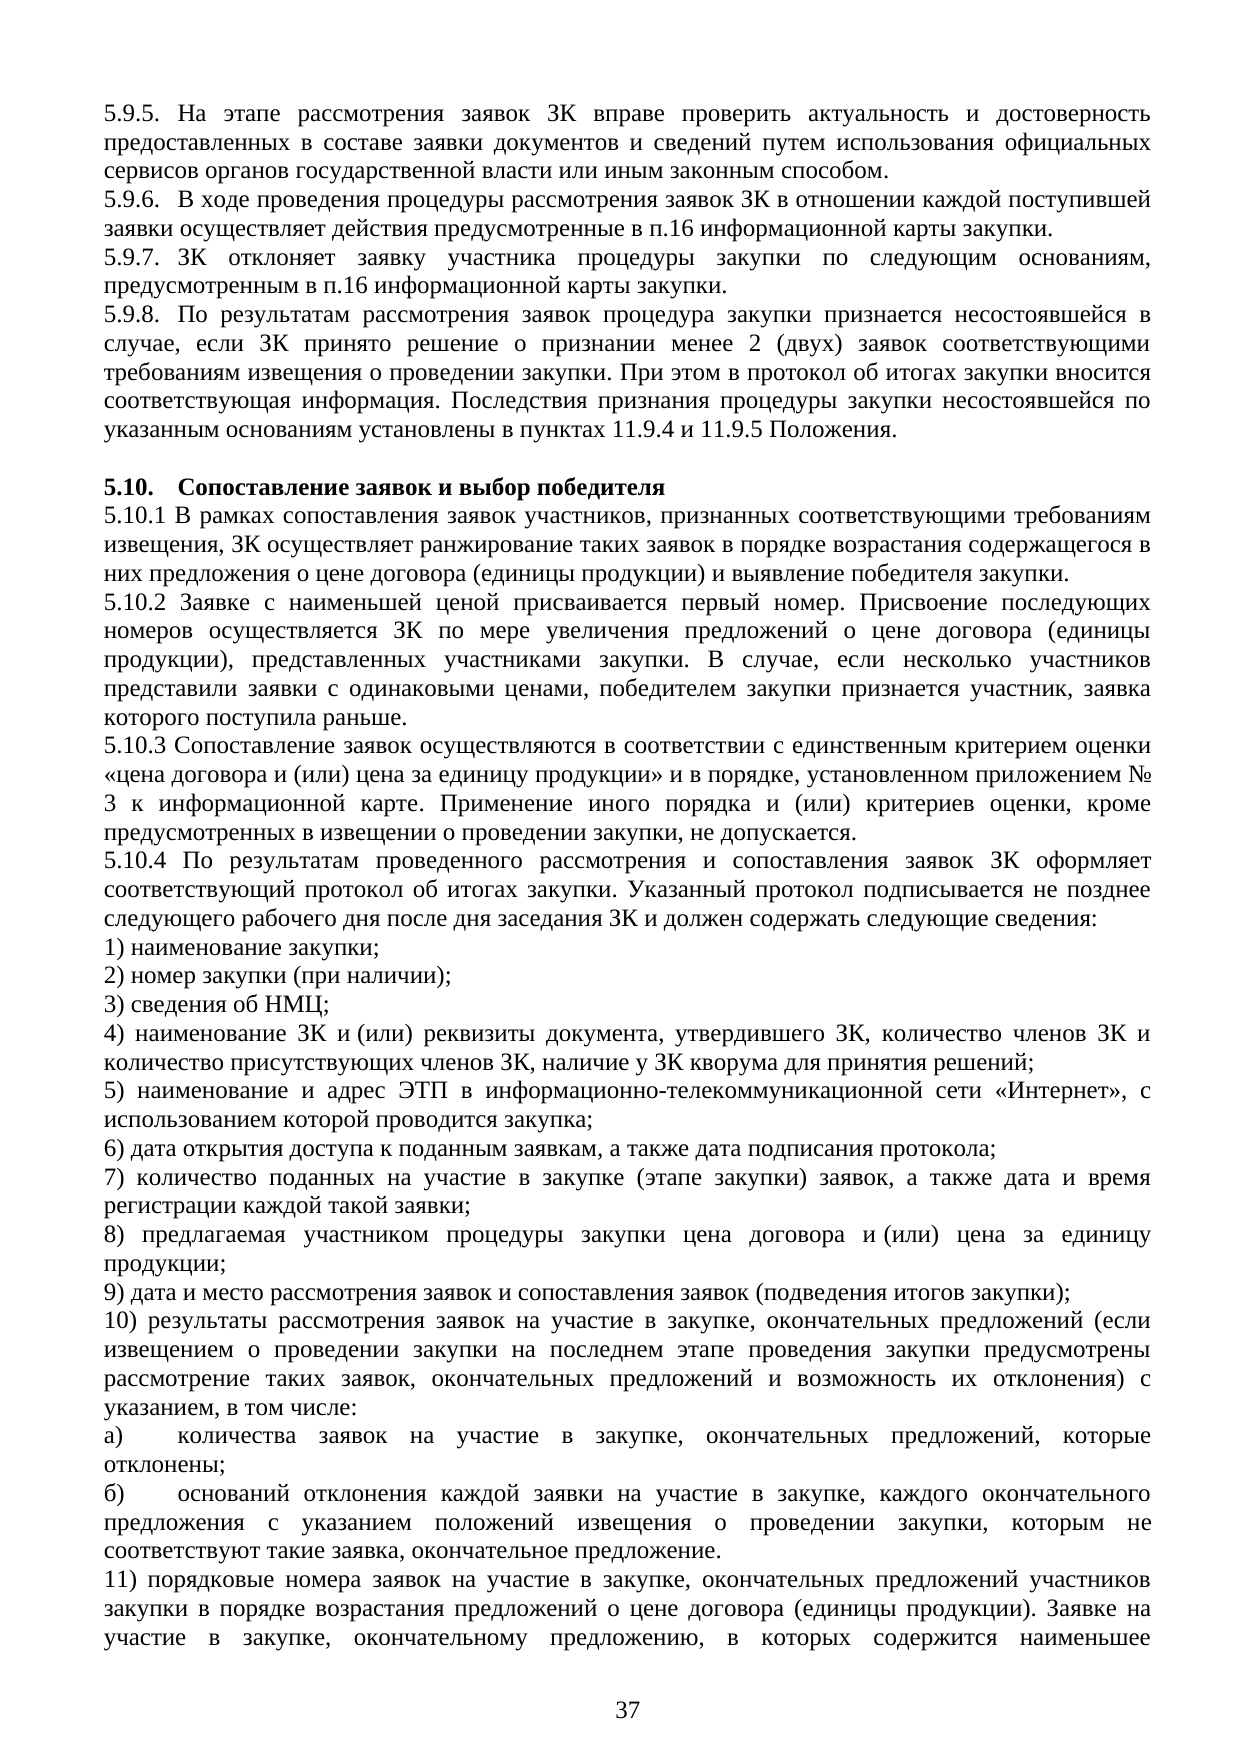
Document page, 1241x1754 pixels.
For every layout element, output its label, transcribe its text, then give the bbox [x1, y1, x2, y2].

list По результатам рассмотрения заявок процедура закупки признается несостоявшейся в случае, если ЗК принято решение о признании менее 2 (двух) заявок соответствующими требованиям извещения о проведении закупки. При этом в протокол об итогах закупки вносится соответствующая информация. Последствия признания процедуры закупки несостоявшейся по указанным основаниям установлены в пунктах 11.9.4 и 11.9.5 Положения. [103, 299, 1152, 443]
text а) количества заявок на участие в закупке, окончательных предложений, которые отклонены; [103, 1420, 1152, 1478]
text 1) наименование закупки; [103, 932, 1152, 960]
text 5) наименование и адрес ЭТП в информационно-телекоммуникационной сети «Интернет», с использованием которой проводится закупка; [103, 1075, 1152, 1133]
text 6) дата открытия доступа к поданным заявкам, а также дата подписания протокола; [103, 1133, 1152, 1162]
list В ходе проведения процедуры рассмотрения заявок ЗК в отношении каждой поступившей заявки осуществляет действия предусмотренные в п.16 информационной карты закупки. [103, 184, 1152, 242]
text 5.10.3 Сопоставление заявок осуществляются в соответствии с единственным критерием оценки «цена договора и (или) цена за единицу продукции» и в порядке, установленном приложением № 3 к информационной карте. Применение иного порядка и (или) критериев оценки, кроме предусмотренных в извещении о проведении закупки, не допускается. [103, 730, 1152, 845]
text 4) наименование ЗК и (или) реквизиты документа, утвердившего ЗК, количество членов ЗК и количество присутствующих членов ЗК, наличие у ЗК кворума для принятия решений; [103, 1018, 1152, 1075]
text 2) номер закупки (при наличии); [103, 960, 1152, 989]
text 9) дата и место рассмотрения заявок и сопоставления заявок (подведения итогов закупки); [103, 1277, 1152, 1305]
text 8) предлагаемая участником процедуры закупки цена договора и (или) цена за единицу продукции; [103, 1219, 1152, 1277]
text 10) результаты рассмотрения заявок на участие в закупке, окончательных предложений (если извещением о проведении закупки на последнем этапе проведения закупки предусмотрены рассмотрение таких заявок, окончательных предложений и возможность их отклонения) с указанием, в том числе: [103, 1305, 1152, 1420]
list ЗК отклоняет заявку участника процедуры закупки по следующим основаниям, предусмотренным в п.16 информационной карты закупки. [103, 242, 1152, 299]
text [103, 1564, 1152, 1650]
text 7) количество поданных на участие в закупке (этапе закупки) заявок, а также дата и время регистрации каждой такой заявки; [103, 1162, 1152, 1219]
text 3) сведения об НМЦ; [103, 989, 1152, 1018]
text б) оснований отклонения каждой заявки на участие в закупке, каждого окончательного предложения с указанием положений извещения о проведении закупки, которым не соответствуют такие заявка, окончательное предложение. [103, 1478, 1152, 1564]
text 5.10.1 В рамках сопоставления заявок участников, признанных соответствующими требованиям извещения, ЗК осуществляет ранжирование таких заявок в порядке возрастания содержащегося в них предложения о цене договора (единицы продукции) и выявление победителя закупки. [103, 500, 1152, 587]
text 5.10.2 Заявке с наименьшей ценой присваивается первый номер. Присвоение последующих номеров осуществляется ЗК по мере увеличения предложений о цене договора (единицы продукции), представленных участниками закупки. В случае, если несколько участников представили заявки с одинаковыми ценами, победителем закупки признается участник, заявка которого поступила раньше. [103, 587, 1152, 730]
list Сопоставление заявок и выбор победителя [103, 472, 1152, 500]
list На этапе рассмотрения заявок ЗК вправе проверить актуальность и достоверность предоставленных в составе заявки документов и сведений путем использования официальных сервисов органов государственной власти или иным законным способом. [103, 98, 1152, 184]
text 5.10.4 По результатам проведенного рассмотрения и сопоставления заявок ЗК оформляет соответствующий протокол об итогах закупки. Указанный протокол подписывается не позднее следующего рабочего дня после дня заседания ЗК и должен содержать следующие сведения: [103, 845, 1152, 932]
